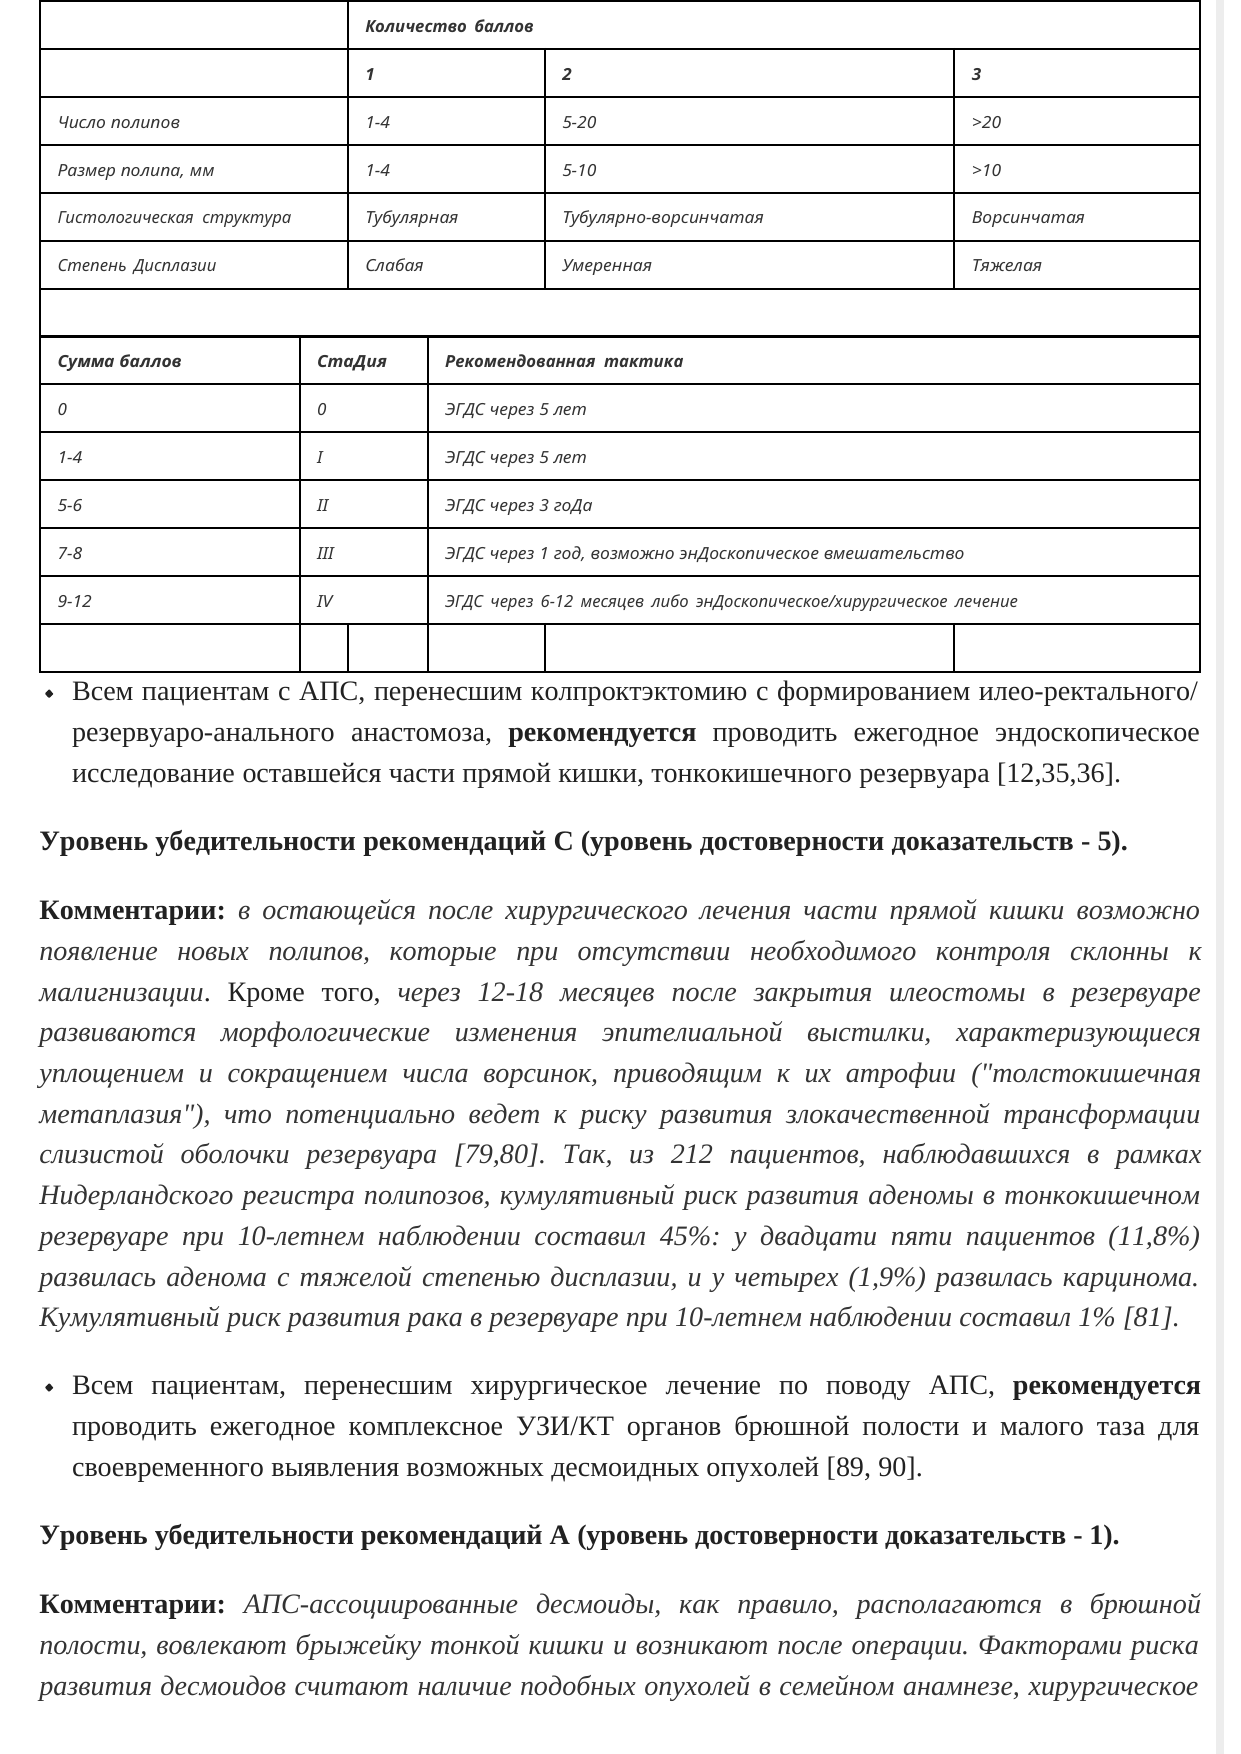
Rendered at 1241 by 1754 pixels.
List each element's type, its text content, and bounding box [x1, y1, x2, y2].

table_cell 5-10 [546, 146, 953, 192]
table_cell III [301, 529, 427, 575]
table_cell [955, 625, 1199, 671]
table_cell ЭГДС через 5 лет [429, 433, 1199, 479]
table_cell [301, 625, 347, 671]
table_cell Сумма баллов [41, 338, 299, 383]
table_cell ЭГДС через 3 гоДа [429, 481, 1199, 527]
text Комментарии: в остающейся после хирургического лечения части прямой кишки возможно появление новых полипов, которые при отсутствии необходимого контроля склонны к малигнизации. Кроме того, через 12-18 месяцев после закрытия илеостомы в резервуаре развиваются морфологические изменения эпителиальной выстилки, характеризующиеся уплощением и сокращением числа ворсинок, приводящим к их атрофии ("толстокишечная метаплазия"), что потенциально ведет к риску развития злокачественной трансформации слизистой оболочки резервуара [79,80]. Так, из 212 пациентов, наблюдавшихся в рамках Нидерландского регистра полипозов, кумулятивный риск развития аденомы в тонкокишечном резервуаре при 10-летнем наблюдении составил 45%: у двадцати пяти пациентов (11,8%) развилась аденома с тяжелой степенью дисплазии, и у четырех (1,9%) развилась карцинома. Кумулятивный риск развития рака в резервуаре при 10-летнем наблюдении составил 1% [81]. [39, 893, 1201, 1333]
text Всем пациентам с АПС, перенесшим колпроктэктомию с формированием илео-ректального/ резервуаро-анального анастомоза, рекомендуется проводить ежегодное эндоскопическое исследование оставшейся части прямой кишки, тонкокишечного резервуара [12,35,36]. [72, 674, 1200, 788]
table_cell Рекомендованная тактика [429, 338, 1199, 383]
table_cell Число полипов [41, 98, 347, 144]
table_cell ЭГДС через 5 лет [429, 385, 1199, 431]
subtitle Уровень убедительности рекомендаций A (уровень достоверности доказательств - 1). [39, 1518, 1213, 1551]
table_cell >10 [955, 146, 1199, 192]
table_cell 1-4 [349, 146, 544, 192]
table_cell I [301, 433, 427, 479]
table_cell Слабая [349, 242, 544, 287]
table_cell [429, 625, 544, 671]
table_header [41, 2, 347, 48]
table_cell 5-6 [41, 481, 299, 527]
table_cell Тяжелая [955, 242, 1199, 287]
table_cell Ворсинчатая [955, 194, 1199, 239]
table_cell Размер полипа, мм [41, 146, 347, 192]
table_cell 3 [955, 50, 1199, 96]
table_cell СтаДия [301, 338, 427, 383]
table_cell [41, 290, 1199, 335]
table_cell IV [301, 577, 427, 623]
table_cell ЭГДС через 6-12 месяцев либо энДоскопическое/хирургическое лечение [429, 577, 1199, 623]
table_cell 1-4 [41, 433, 299, 479]
table_cell Гистологическая структура [41, 194, 347, 239]
table_cell [41, 50, 347, 96]
table_cell 5-20 [546, 98, 953, 144]
table_cell 1-4 [349, 98, 544, 144]
table_cell 7-8 [41, 529, 299, 575]
table_cell 1 [349, 50, 544, 96]
text Комментарии: АПС-ассоциированные десмоиды, как правило, располагаются в брюшной полости, вовлекают брыжейку тонкой кишки и возникают после операции. Факторами риска развития десмоидов считают наличие подобных опухолей в семейном анамнезе, хирургическое [39, 1587, 1201, 1701]
table_cell 0 [301, 385, 427, 431]
table_cell [349, 625, 427, 671]
table_cell 0 [41, 385, 299, 431]
table_cell Тубулярная [349, 194, 544, 239]
table_cell Умеренная [546, 242, 953, 287]
table_cell II [301, 481, 427, 527]
table_header Количество баллов [349, 2, 1199, 48]
table_cell 9-12 [41, 577, 299, 623]
text Всем пациентам, перенесшим хирургическое лечение по поводу АПС, рекомендуется проводить ежегодное комплексное УЗИ/КТ органов брюшной полости и малого таза для своевременного выявления возможных десмоидных опухолей [89, 90]. [72, 1368, 1201, 1482]
table_cell [41, 625, 299, 671]
table_cell Степень Дисплазии [41, 242, 347, 287]
table_cell 2 [546, 50, 953, 96]
subtitle Уровень убедительности рекомендаций С (уровень достоверности доказательств - 5). [39, 824, 1213, 857]
table_cell ЭГДС через 1 год, возможно энДоскопическое вмешательство [429, 529, 1199, 575]
table_cell [546, 625, 953, 671]
table_cell >20 [955, 98, 1199, 144]
table_cell Тубулярно-ворсинчатая [546, 194, 953, 239]
